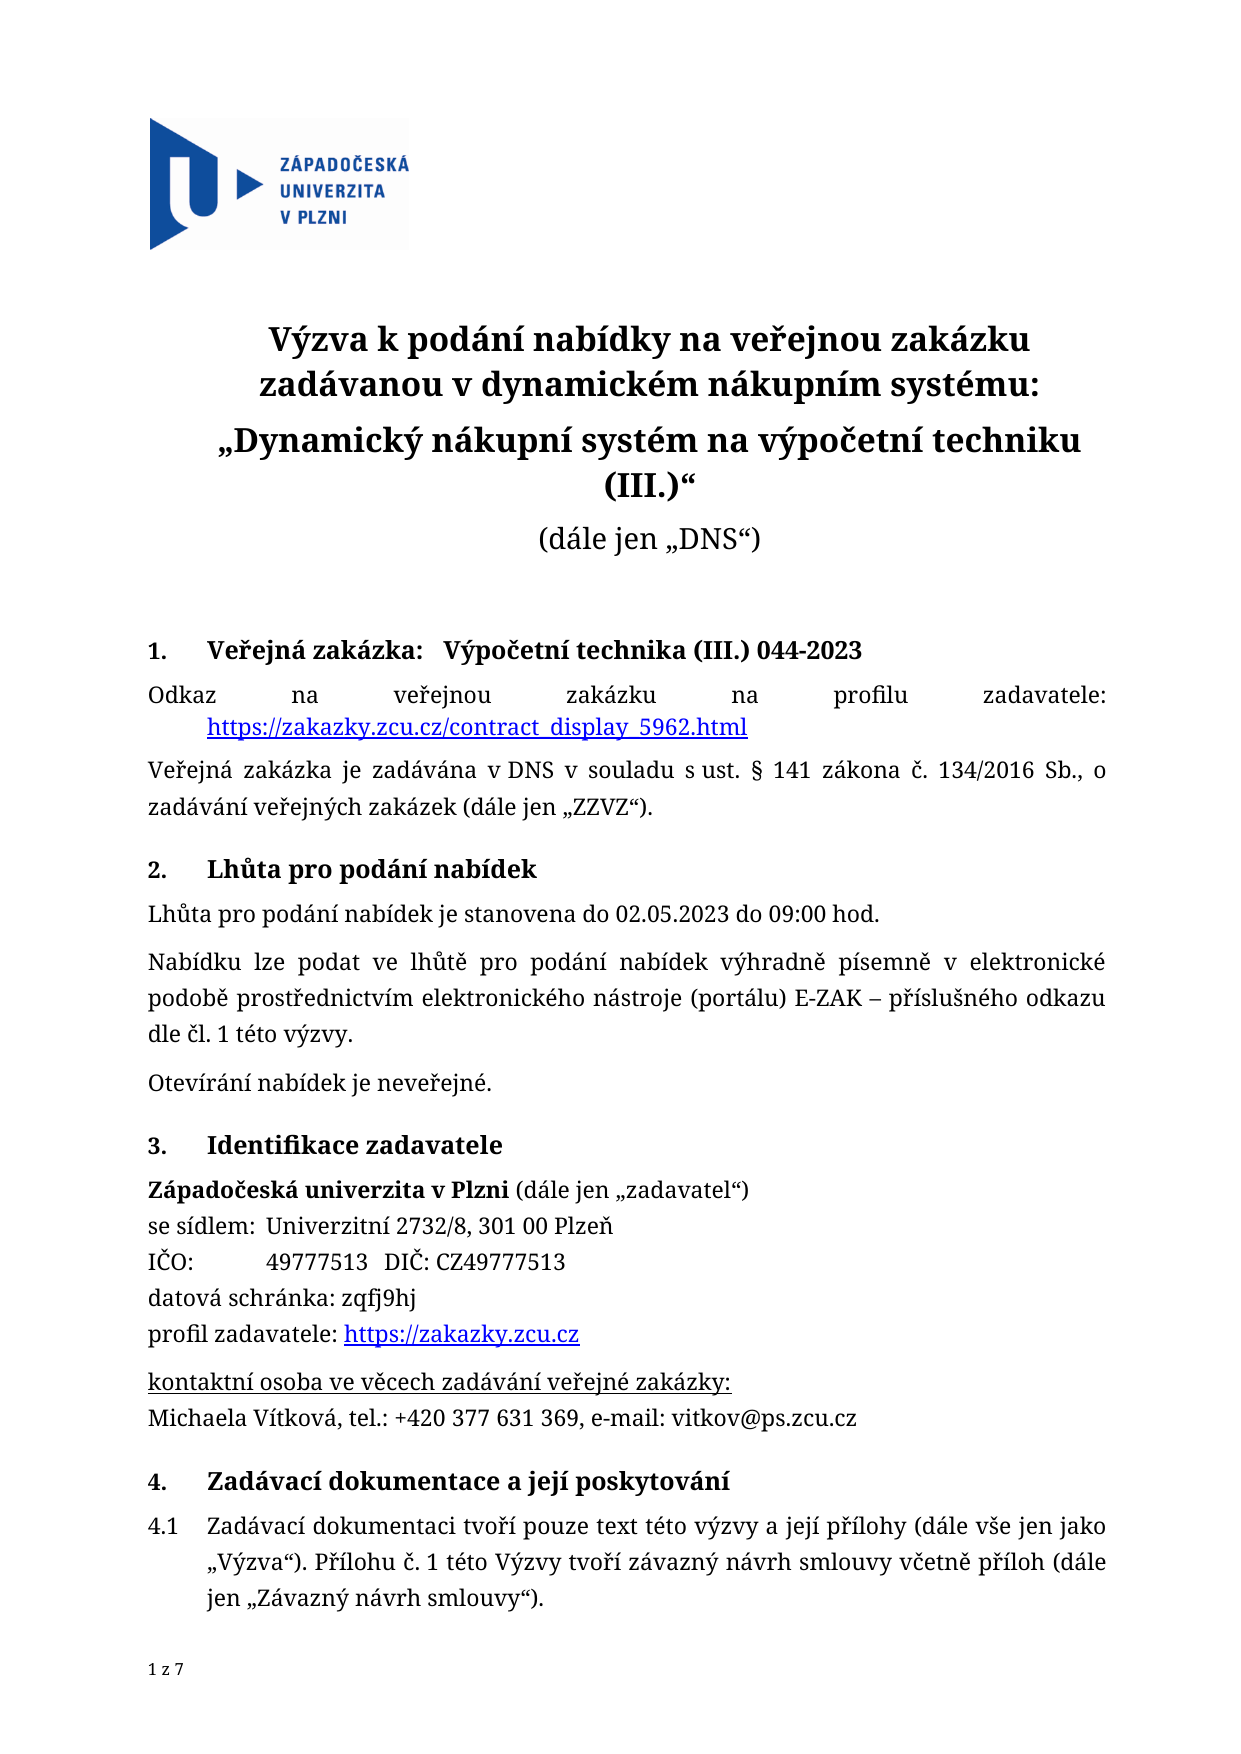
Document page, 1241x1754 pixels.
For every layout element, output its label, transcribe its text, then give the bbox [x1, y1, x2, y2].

text Odkaz na veřejnou zakázku na profilu zadavatele: https://zakazky.zcu.cz/contract_display_5962.html [148, 679, 1107, 742]
text Veřejná zakázka je zadávána v DNS v souladu s ust. § 141 zákona č. 134/2016 Sb., o zadávání veřejných zakázek (dále jen „ZZVZ“). [148, 754, 1107, 822]
picture [150, 118, 409, 250]
text Nabídku lze podat ve lhůtě pro podání nabídek výhradně písemně v elektronické podobě prostřednictvím elektronického nástroje (portálu) E-ZAK – příslušného odkazu dle čl. 1 této výzvy. [148, 946, 1107, 1049]
subtitle Lhůta pro podání nabídek [148, 851, 1107, 885]
text Michaela Vítková, tel.: +420 377 631 369, e-mail: vitkov@ps.zcu.cz [148, 1402, 1107, 1433]
text IČO: 49777513 DIČ: CZ49777513 [148, 1246, 1107, 1277]
text Výzva k podání nabídky na veřejnou zakázku zadávanou v dynamickém nákupním systému: [192, 316, 1107, 406]
text profil zadavatele: https://zakazky.zcu.cz [148, 1318, 1107, 1349]
text „Dynamický nákupní systém na výpočetní techniku (III.)“ [192, 417, 1107, 508]
text Západočeská univerzita v Plzni (dále jen „zadavatel“) [148, 1174, 1107, 1205]
text Lhůta pro podání nabídek je stanovena do 02.05.2023 do 09:00 hod. [148, 898, 1107, 929]
text se sídlem: Univerzitní 2732/8, 301 00 Plzeň [148, 1210, 1107, 1241]
list Zadávací dokumentaci tvoří pouze text této výzvy a její přílohy (dále vše jen jako „Výzva“). Přílohu č. 1 této Výzvy tvoří závazný návrh smlouvy včetně příloh (dále jen „Závazný návrh smlouvy“). [148, 1510, 1107, 1613]
text kontaktní osoba ve věcech zadávání veřejné zakázky: [148, 1366, 1107, 1398]
subtitle Veřejná zakázka: Výpočetní technika (III.) 044-2023 [148, 633, 1107, 667]
text datová schránka: zqfj9hj [148, 1282, 1107, 1313]
text Otevírání nabídek je neveřejné. [148, 1067, 1107, 1098]
subtitle Zadávací dokumentace a její poskytování [148, 1463, 1107, 1497]
subtitle Identifikace zadavatele [148, 1128, 1107, 1162]
text (dále jen „DNS“) [192, 518, 1107, 558]
